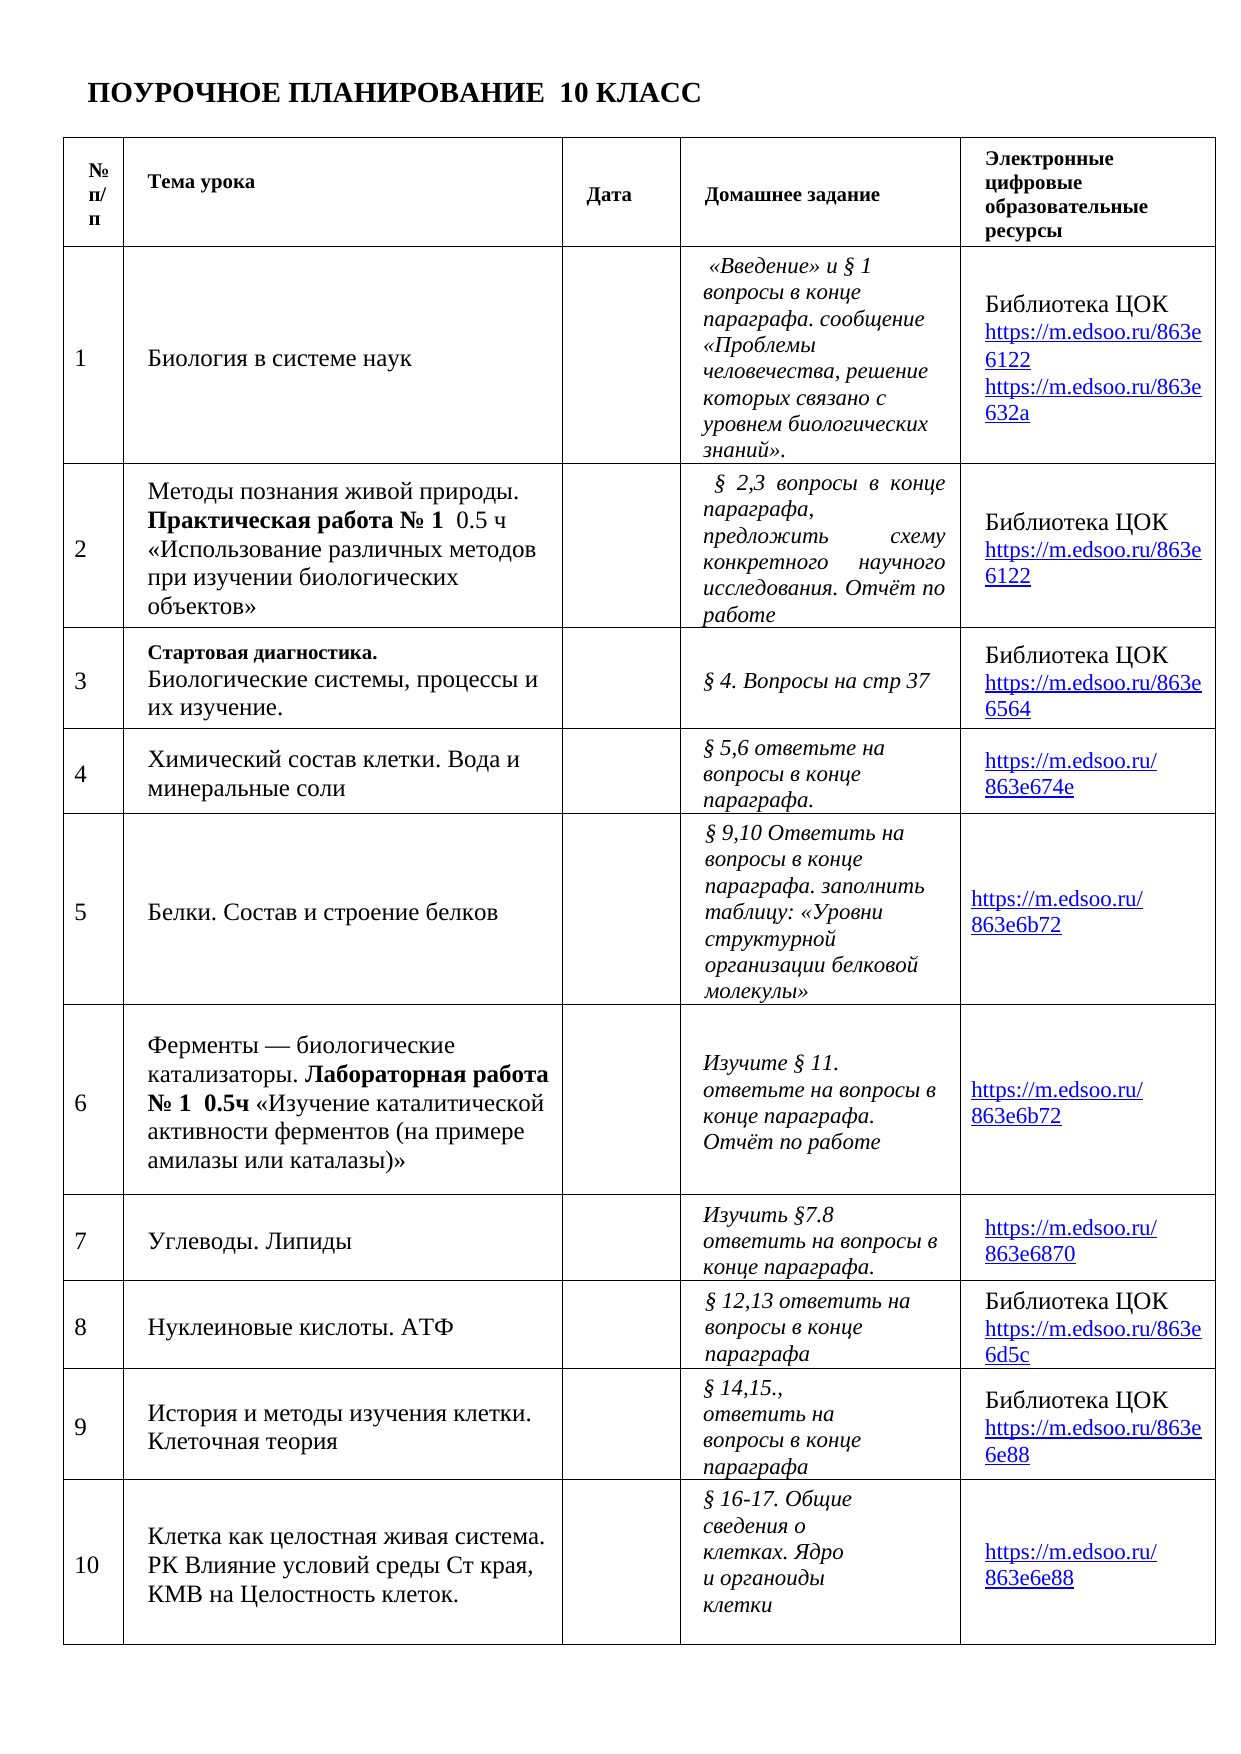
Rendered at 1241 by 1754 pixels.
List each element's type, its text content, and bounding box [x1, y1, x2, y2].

table_cell § 14,15., ответить на вопросы в конце параграфа [681, 1369, 960, 1479]
table_header Электронные цифровые образовательные ресурсы [961, 138, 1215, 246]
table_cell § 12,13 ответить на вопросы в конце параграфа [681, 1281, 960, 1367]
table_cell Химический состав клетки. Вода и минеральные соли [124, 729, 562, 813]
table_cell [563, 1005, 680, 1194]
table_cell [563, 1195, 680, 1280]
table_cell Углеводы. Липиды [124, 1195, 562, 1280]
table_cell Нуклеиновые кислоты. АТФ [124, 1281, 562, 1367]
table_cell 8 [64, 1281, 123, 1367]
table_cell Библиотека ЦОК https://m.edsoo.ru/863e6122 [961, 464, 1215, 627]
table_cell [563, 729, 680, 813]
table_cell 4 [64, 729, 123, 813]
table_cell [563, 247, 680, 463]
table_cell «Введение» и § 1 вопросы в конце параграфа. сообщение «Проблемы человечества, решение которых связано с уровнем биологических знаний». [681, 247, 960, 463]
table_cell Биология в системе наук [124, 247, 562, 463]
table_cell [563, 1281, 680, 1367]
table_cell https://m.edsoo.ru/863e6b72 [961, 1005, 1215, 1194]
table_cell [563, 464, 680, 627]
table_cell [563, 628, 680, 728]
table_cell 5 [64, 814, 123, 1004]
table_cell 6 [64, 1005, 123, 1194]
table_cell 9 [64, 1369, 123, 1479]
table_cell § 4. Вопросы на стр 37 [681, 628, 960, 728]
table_cell § 5,6 ответьте на вопросы в конце параграфа. [681, 729, 960, 813]
table_cell https://m.edsoo.ru/863e674e [961, 729, 1215, 813]
table_cell Ферменты — биологические катализаторы. Лабораторная работа № 1 0.5ч «Изучение каталитической активности ферментов (на примере амилазы или каталазы)» [124, 1005, 562, 1194]
table_cell § 2,3 вопросы в конце параграфа, предложить схему конкретного научного исследования. Отчёт по работе [681, 464, 960, 627]
table_cell [563, 814, 680, 1004]
table_cell Библиотека ЦОК https://m.edsoo.ru/863e6564 [961, 628, 1215, 728]
table_cell [563, 1369, 680, 1479]
table_cell Библиотека ЦОК https://m.edsoo.ru/863e6122 https://m.edsoo.ru/863e632a [961, 247, 1215, 463]
table_header № п/п [64, 138, 123, 246]
table_cell Изучите § 11. ответьте на вопросы в конце параграфа. Отчёт по работе [681, 1005, 960, 1194]
table_cell https://m.edsoo.ru/863e6870 [961, 1195, 1215, 1280]
table_cell https://m.edsoo.ru/863e6e88 [961, 1480, 1215, 1643]
table_cell § 16-17. Общие сведения о клетках. Ядро и органоиды клетки [681, 1480, 960, 1643]
table_cell Методы познания живой природы. Практическая работа № 1 0.5 ч «Использование различных методов при изучении биологических объектов» [124, 464, 562, 627]
table_header Дата [563, 138, 680, 246]
table_header Тема урока [124, 138, 562, 246]
table_cell Белки. Состав и строение белков [124, 814, 562, 1004]
table_cell 7 [64, 1195, 123, 1280]
text ПОУРОЧНОЕ ПЛАНИРОВАНИЕ 10 КЛАСС [87, 75, 1165, 108]
table_cell 3 [64, 628, 123, 728]
table_cell [563, 1480, 680, 1643]
table_cell История и методы изучения клетки. Клеточная теория [124, 1369, 562, 1479]
table_cell 10 [64, 1480, 123, 1643]
table_cell Изучить §7.8 ответить на вопросы в конце параграфа. [681, 1195, 960, 1280]
table_cell 1 [64, 247, 123, 463]
table_header Домашнее задание [681, 138, 960, 246]
table_cell Библиотека ЦОК https://m.edsoo.ru/863e6e88 [961, 1369, 1215, 1479]
table_cell Библиотека ЦОК https://m.edsoo.ru/863e6d5c [961, 1281, 1215, 1367]
table_cell Клетка как целостная живая система. РК Влияние условий среды Ст края, КМВ на Целостность клеток. [124, 1480, 562, 1643]
table_cell https://m.edsoo.ru/863e6b72 [961, 814, 1215, 1004]
table_cell § 9,10 Ответить на вопросы в конце параграфа. заполнить таблицу: «Уровни структурной организации белковой молекулы» [681, 814, 960, 1004]
table_cell 2 [64, 464, 123, 627]
table_cell Стартовая диагностика. Биологические системы, процессы и их изучение. [124, 628, 562, 728]
